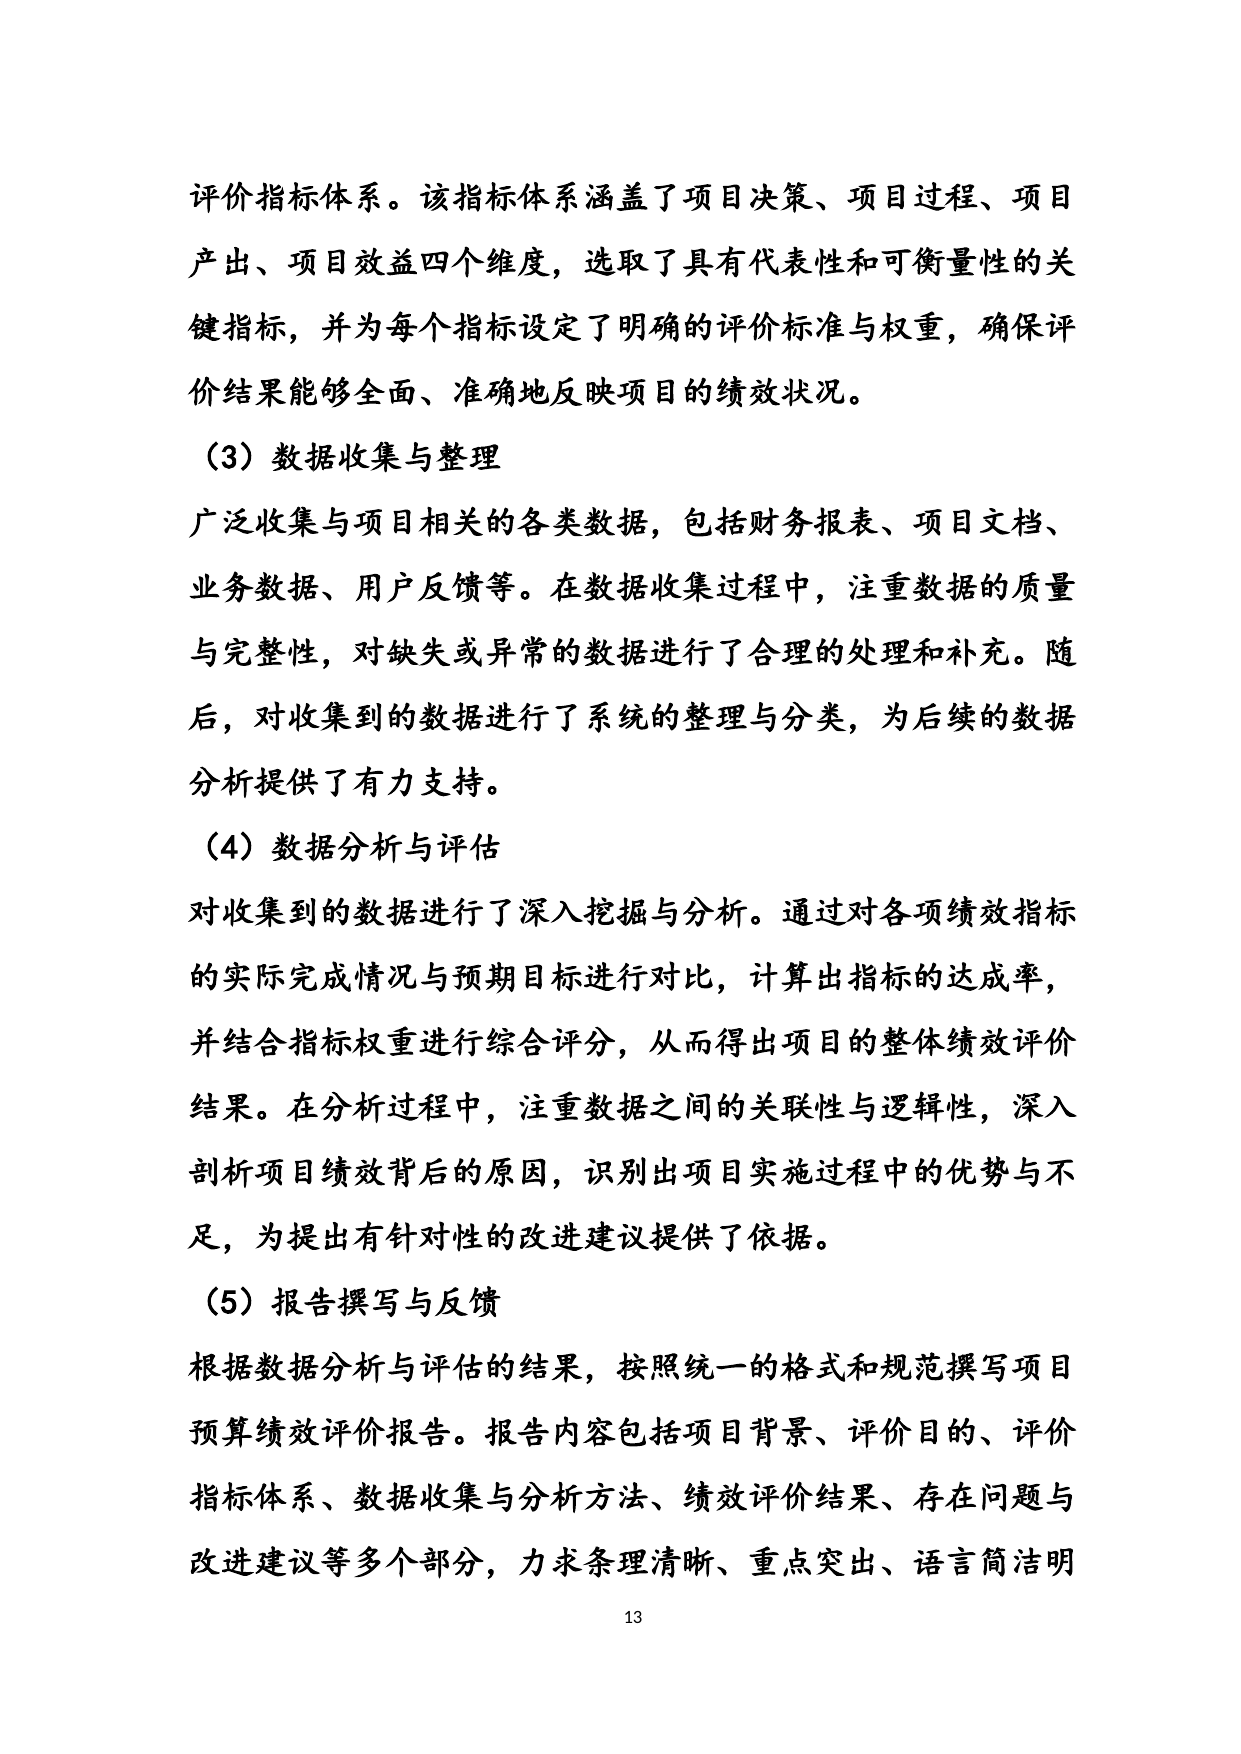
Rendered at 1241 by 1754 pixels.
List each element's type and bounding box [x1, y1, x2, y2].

text [187, 162, 1078, 1592]
